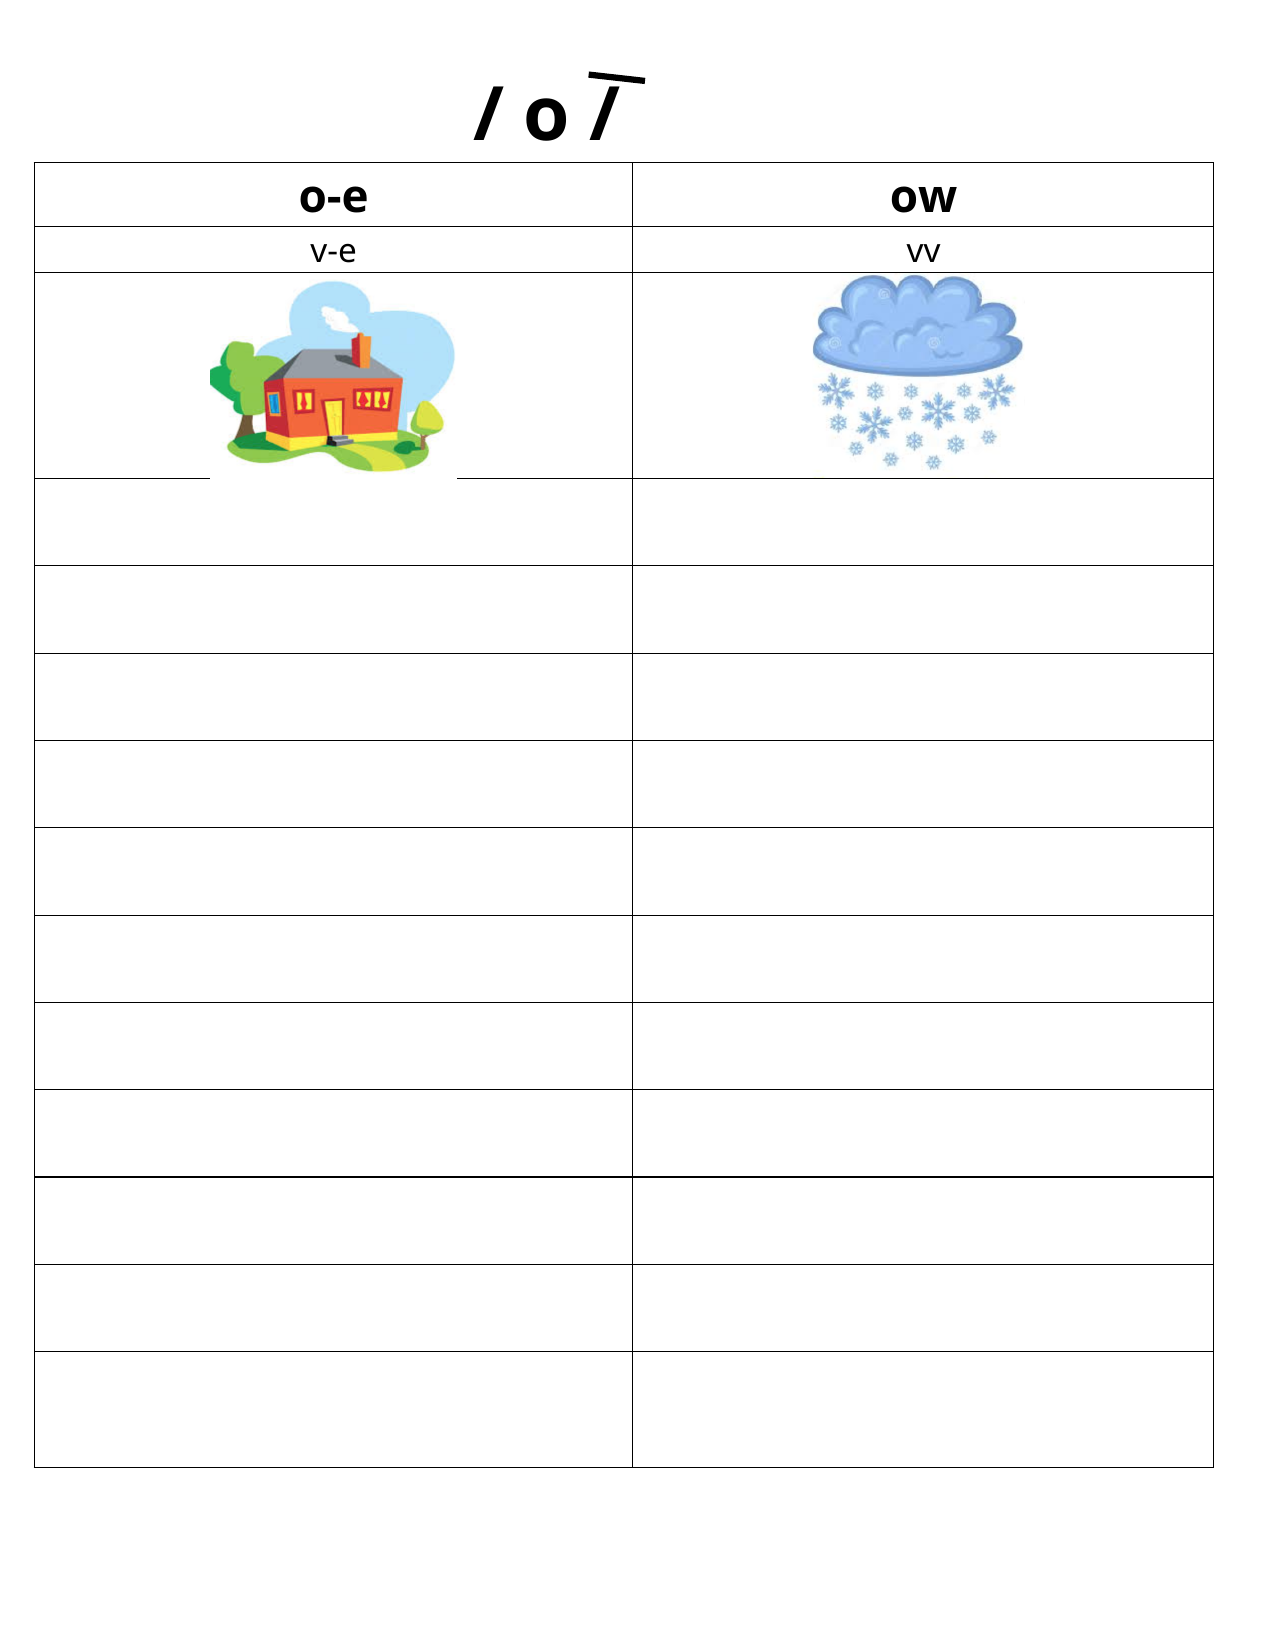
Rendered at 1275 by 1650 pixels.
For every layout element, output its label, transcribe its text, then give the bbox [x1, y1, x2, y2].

text / o / [45, 60, 1200, 162]
table_cell [35, 1090, 632, 1176]
table_cell [633, 1090, 1213, 1176]
table_cell [35, 654, 632, 740]
picture [210, 273, 457, 479]
table_cell [633, 1352, 1213, 1467]
table_cell [633, 273, 812, 478]
table_cell [633, 1178, 1213, 1264]
picture [812, 273, 1034, 478]
table_cell [457, 273, 632, 478]
table_cell vv [633, 227, 1213, 272]
table_cell [633, 1265, 1213, 1351]
table_header o-e [35, 163, 632, 226]
table_cell [35, 828, 632, 914]
table_cell [35, 566, 632, 653]
table_cell [633, 566, 1213, 653]
table_cell [35, 273, 210, 478]
table_cell [35, 1003, 632, 1089]
table_cell [35, 479, 632, 565]
table_cell [633, 828, 1213, 914]
table_cell [633, 479, 1213, 565]
table_header ow [633, 163, 1213, 226]
table_cell [633, 1003, 1213, 1089]
table_cell [1034, 273, 1213, 478]
table_cell [35, 1265, 632, 1351]
table_cell [633, 916, 1213, 1002]
table_cell v-e [35, 227, 632, 272]
table_cell [633, 654, 1213, 740]
table_cell [35, 916, 632, 1002]
table_cell [35, 1352, 632, 1467]
table_cell [35, 1178, 632, 1264]
table_cell [633, 741, 1213, 827]
table_cell [35, 741, 632, 827]
